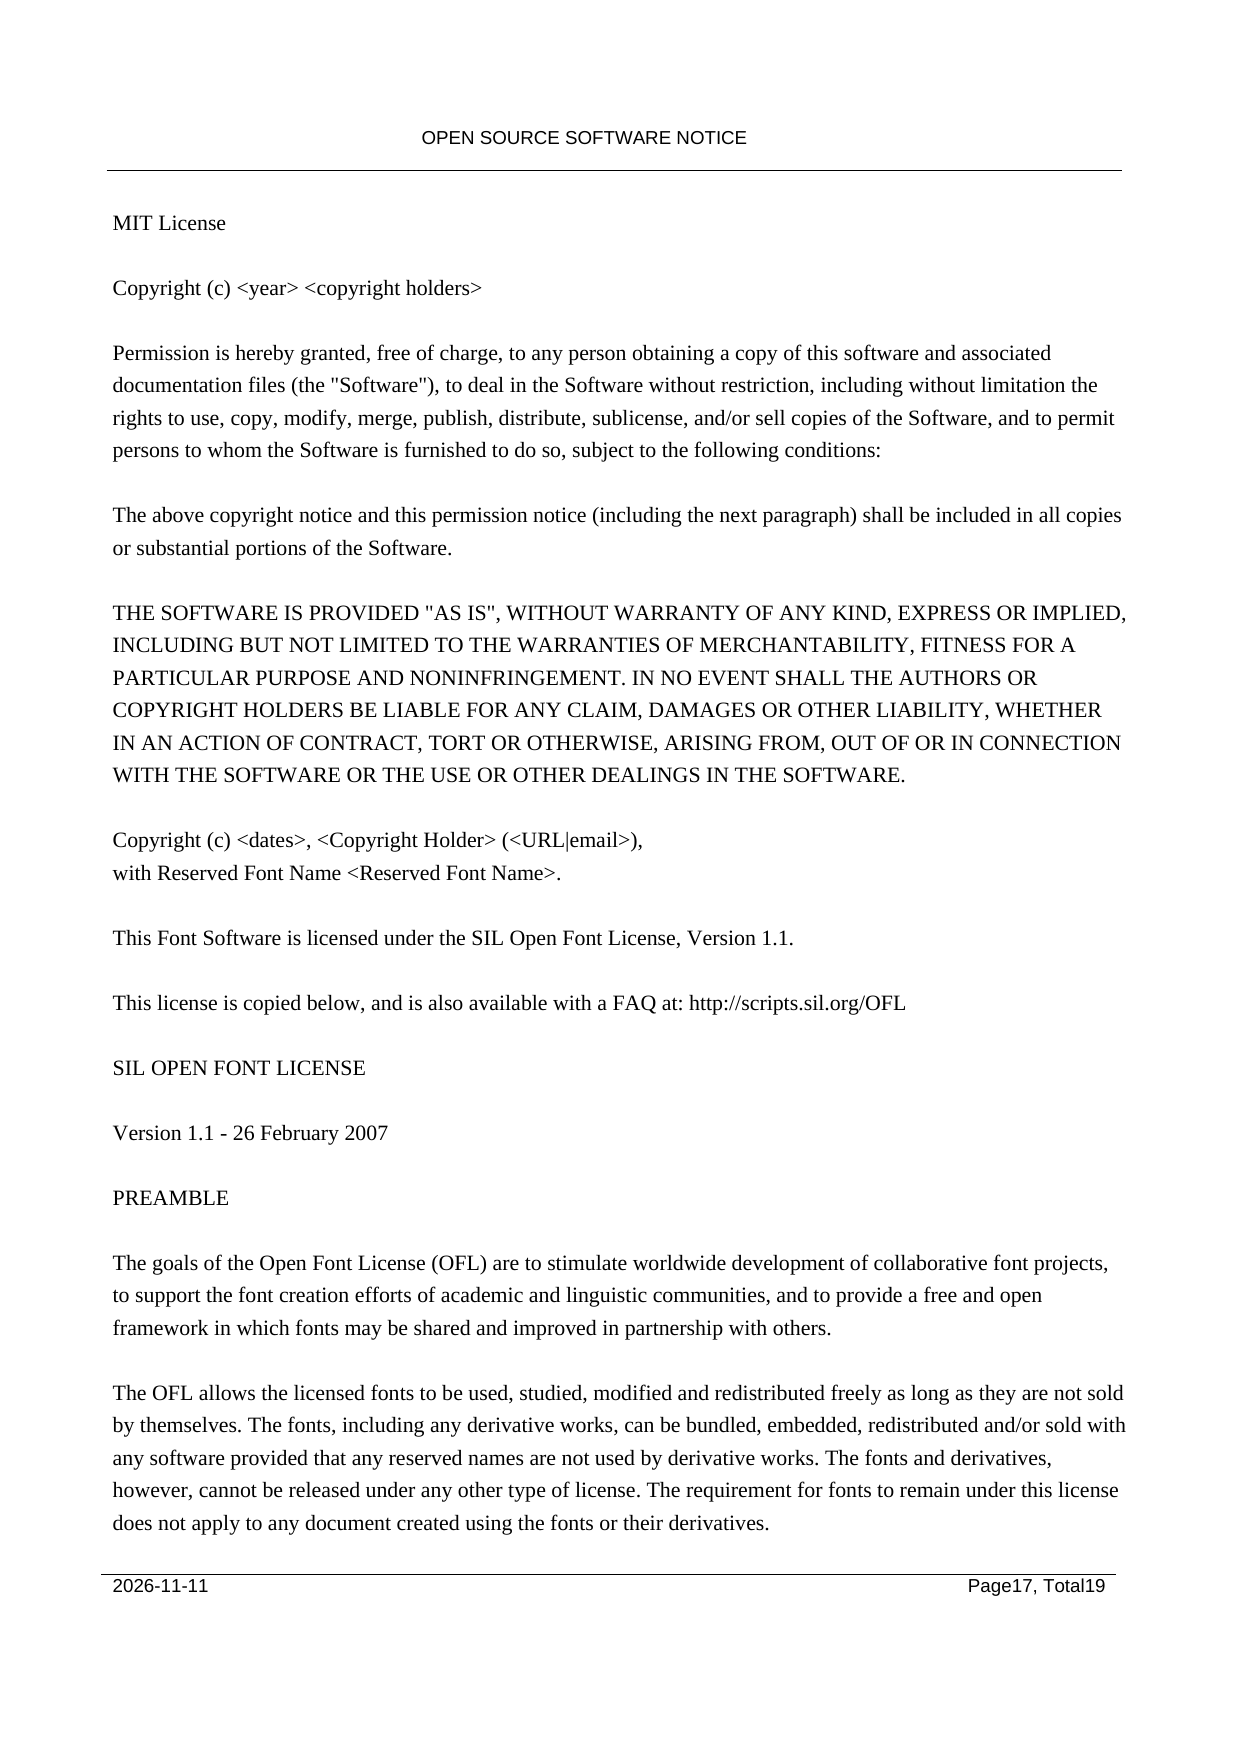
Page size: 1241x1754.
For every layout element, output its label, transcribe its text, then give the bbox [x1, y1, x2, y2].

text This license is copied below, and is also available with a FAQ at: http://scripts.sil.org/OFL [112, 986, 1128, 1019]
text Copyright (c) <year> <copyright holders> [112, 271, 1128, 304]
text PREAMBLE [112, 1181, 1128, 1214]
text Permission is hereby granted, free of charge, to any person obtaining a copy of this software and associated documentation files (the "Software"), to deal in the Software without restriction, including without limitation the rights to use, copy, modify, merge, publish, distribute, sublicense, and/or sell copies of the Software, and to permit persons to whom the Software is furnished to do so, subject to the following conditions: [112, 336, 1128, 466]
text The goals of the Open Font License (OFL) are to stimulate worldwide development of collaborative font projects, to support the font creation efforts of academic and linguistic communities, and to provide a free and open framework in which fonts may be shared and improved in partnership with others. [112, 1246, 1128, 1344]
text Version 1.1 - 26 February 2007 [112, 1116, 1128, 1149]
text SIL OPEN FONT LICENSE [112, 1051, 1128, 1084]
text Copyright (c) <dates>, <Copyright Holder> (<URL|email>), [112, 824, 1128, 856]
text The above copyright notice and this permission notice (including the next paragraph) shall be included in all copies or substantial portions of the Software. [112, 499, 1128, 564]
text MIT License [112, 206, 1128, 239]
text This Font Software is licensed under the SIL Open Font License, Version 1.1. [112, 921, 1128, 954]
text The OFL allows the licensed fonts to be used, studied, modified and redistributed freely as long as they are not sold by themselves. The fonts, including any derivative works, can be bundled, embedded, redistributed and/or sold with any software provided that any reserved names are not used by derivative works. The fonts and derivatives, however, cannot be released under any other type of license. The requirement for fonts to remain under this license does not apply to any document created using the fonts or their derivatives. [112, 1376, 1128, 1539]
text with Reserved Font Name <Reserved Font Name>. [112, 856, 1128, 889]
text THE SOFTWARE IS PROVIDED "AS IS", WITHOUT WARRANTY OF ANY KIND, EXPRESS OR IMPLIED, INCLUDING BUT NOT LIMITED TO THE WARRANTIES OF MERCHANTABILITY, FITNESS FOR A PARTICULAR PURPOSE AND NONINFRINGEMENT. IN NO EVENT SHALL THE AUTHORS OR COPYRIGHT HOLDERS BE LIABLE FOR ANY CLAIM, DAMAGES OR OTHER LIABILITY, WHETHER IN AN ACTION OF CONTRACT, TORT OR OTHERWISE, ARISING FROM, OUT OF OR IN CONNECTION WITH THE SOFTWARE OR THE USE OR OTHER DEALINGS IN THE SOFTWARE. [112, 596, 1128, 791]
